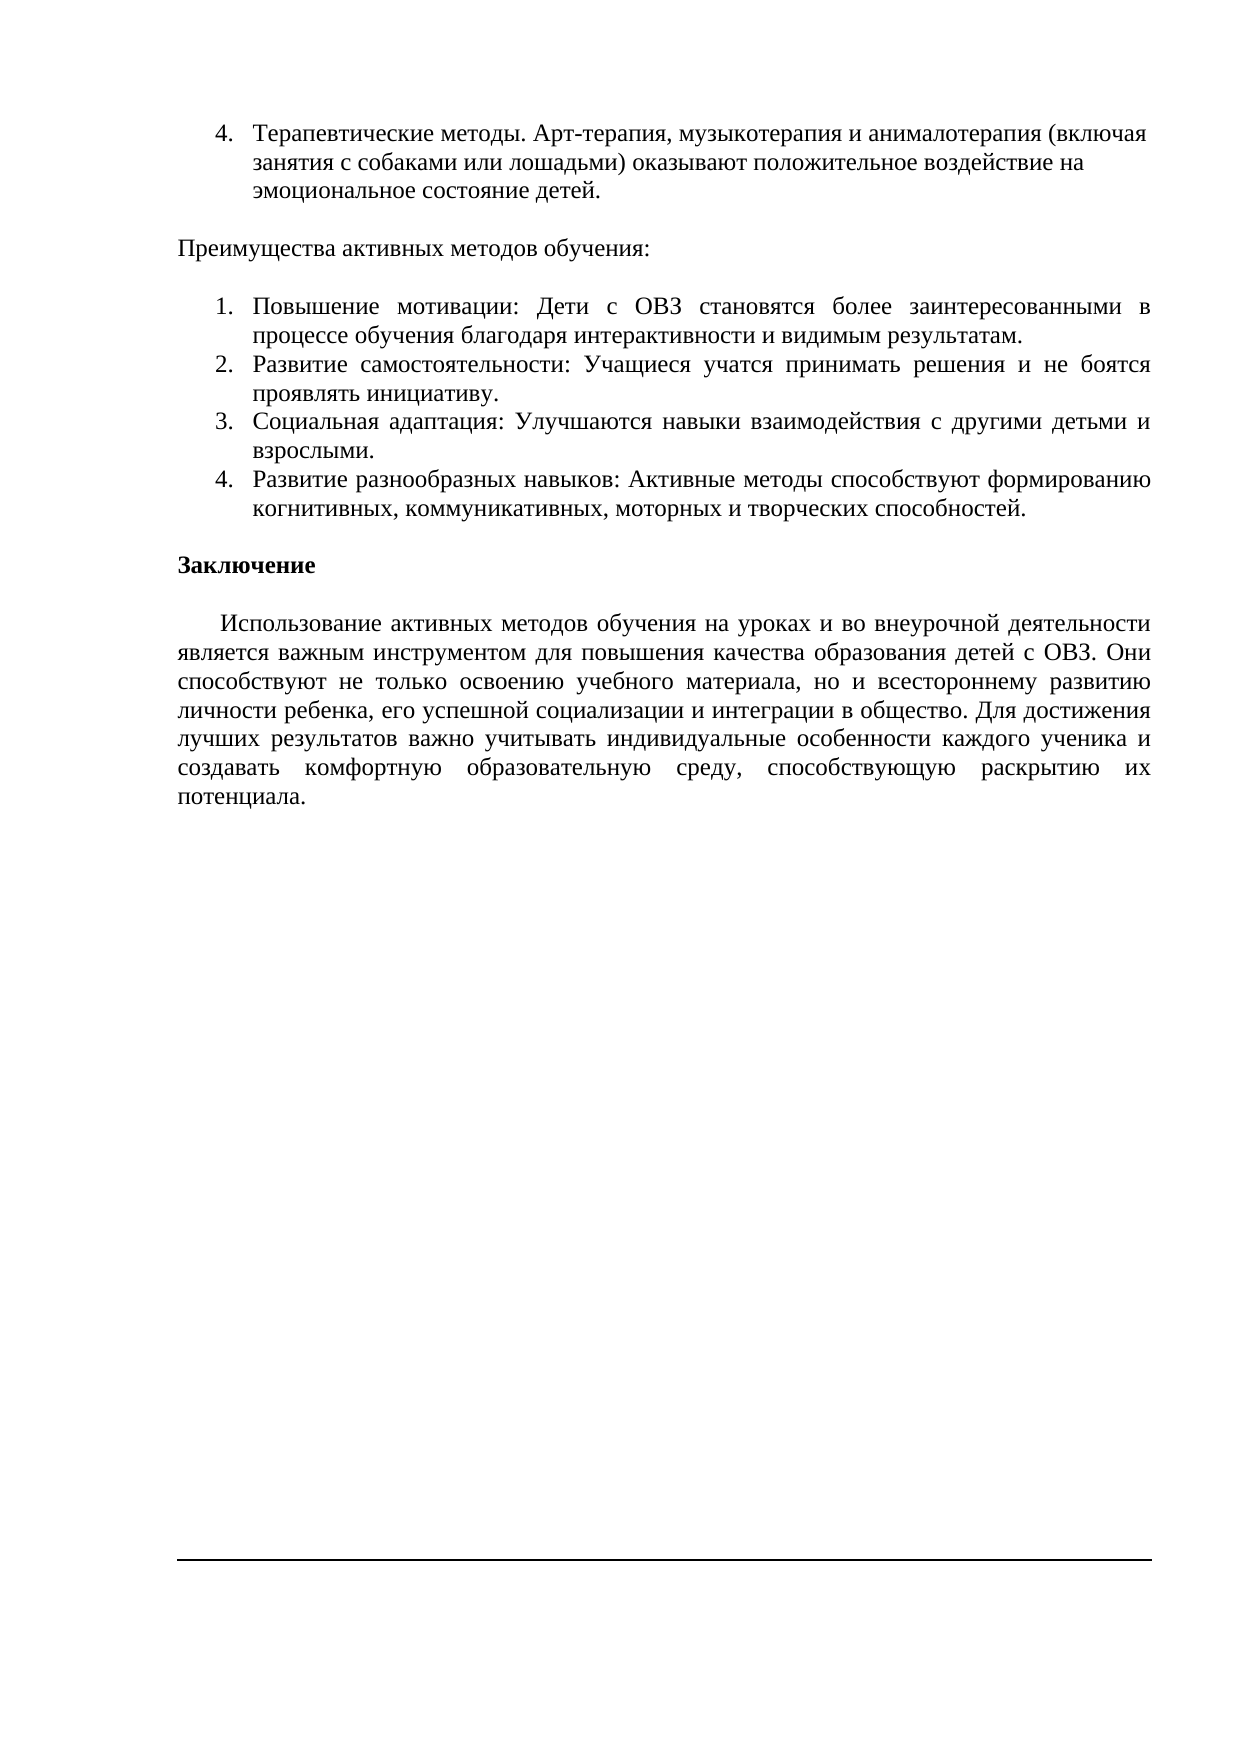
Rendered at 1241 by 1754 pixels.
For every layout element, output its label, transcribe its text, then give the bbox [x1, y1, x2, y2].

list Повышение мотивации: Дети с ОВЗ становятся более заинтересованными в процессе обучения благодаря интерактивности и видимым результатам. [215, 291, 1152, 349]
list Развитие самостоятельности: Учащиеся учатся принимать решения и не боятся проявлять инициативу. [215, 349, 1152, 406]
list Развитие разнообразных навыков: Активные методы способствуют формированию когнитивных, коммуникативных, моторных и творческих способностей. [215, 464, 1152, 521]
text Использование активных методов обучения на уроках и во внеурочной деятельности является важным инструментом для повышения качества образования детей с ОВЗ. Они способствуют не только освоению учебного материала, но и всестороннему развитию личности ребенка, его успешной социализации и интеграции в общество. Для достижения лучших результатов важно учитывать индивидуальные особенности каждого ученика и создавать комфортную образовательную среду, способствующую раскрытию их потенциала. [177, 608, 1152, 810]
text Преимущества активных методов обучения: [177, 233, 1152, 262]
list Терапевтические методы. Арт-терапия, музыкотерапия и анималотерапия (включая занятия с собаками или лошадьми) оказывают положительное воздействие на эмоциональное состояние детей. [215, 118, 1152, 204]
list Социальная адаптация: Улучшаются навыки взаимодействия с другими детьми и взрослыми. [215, 406, 1152, 464]
text Заключение [177, 551, 1152, 579]
